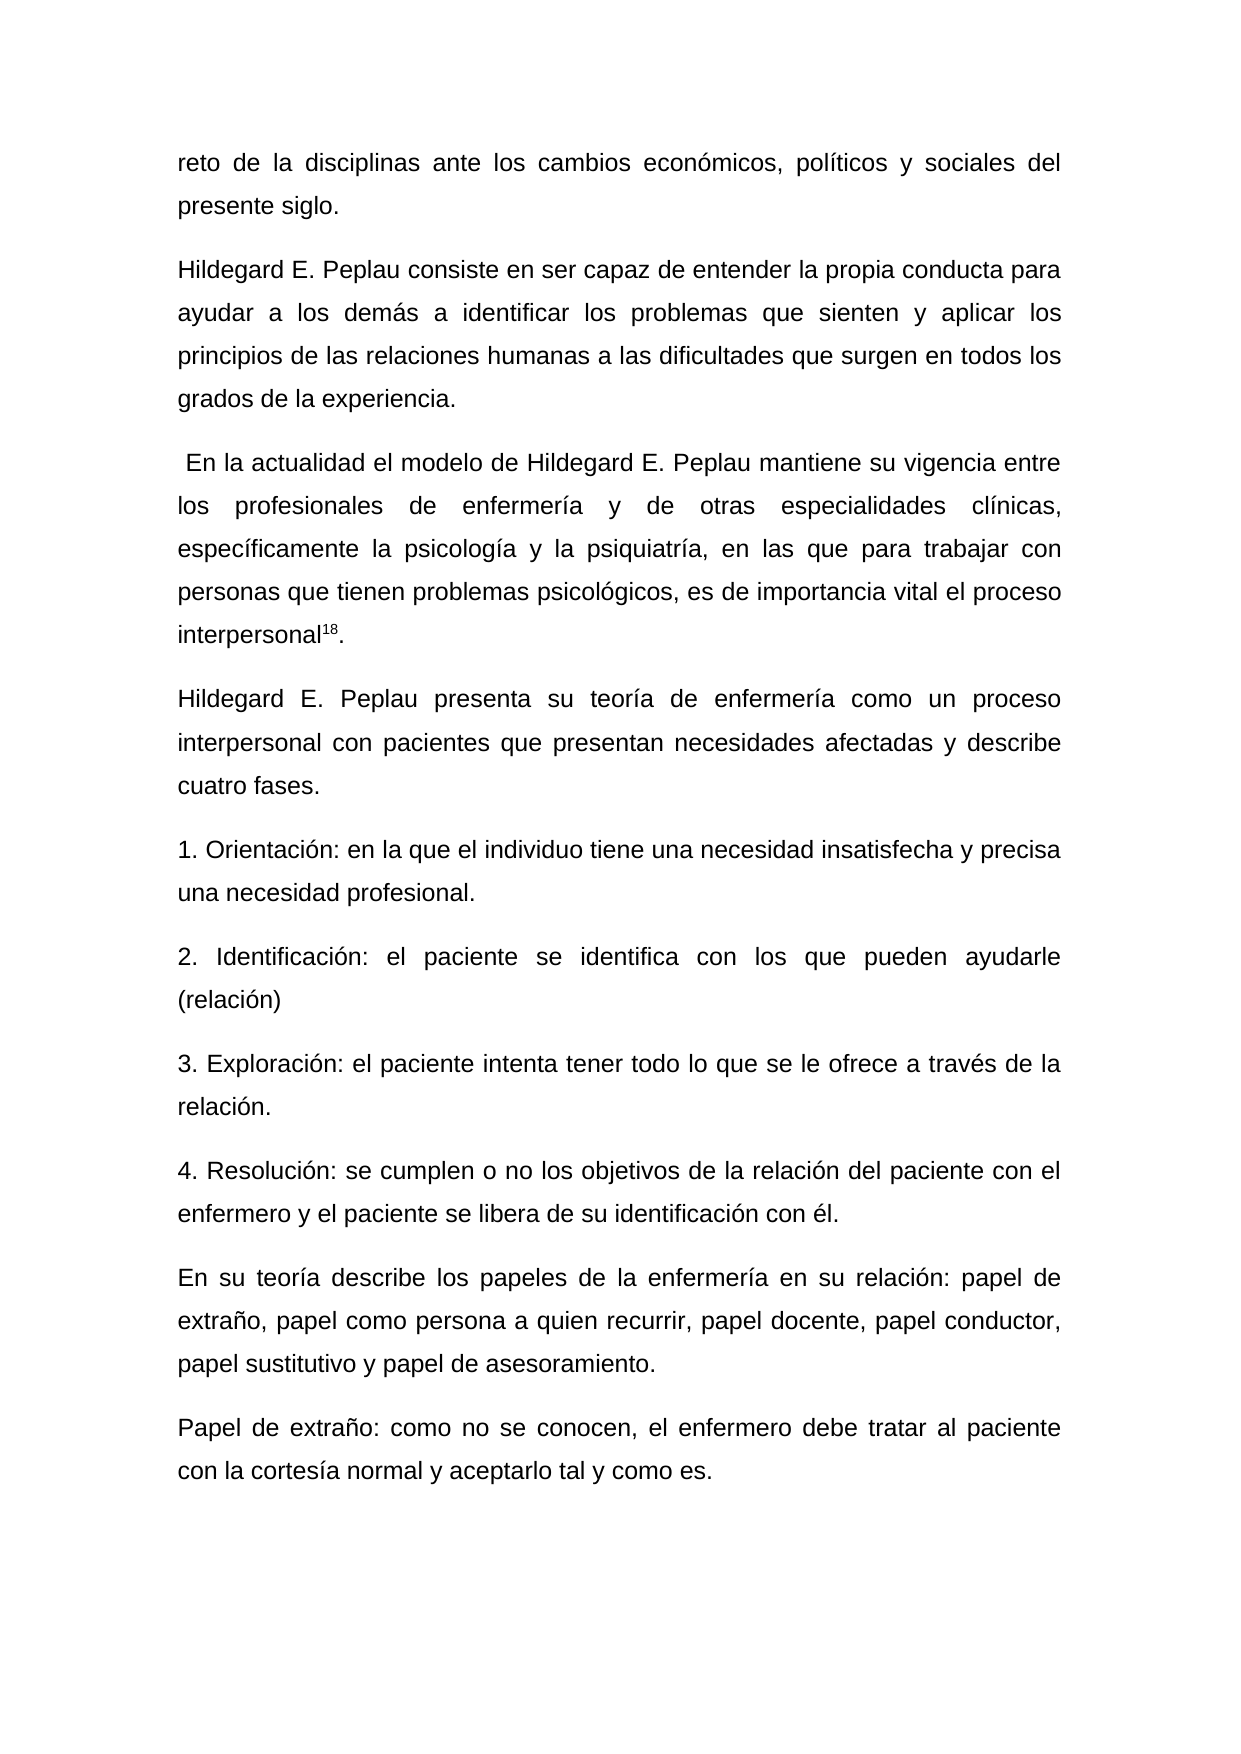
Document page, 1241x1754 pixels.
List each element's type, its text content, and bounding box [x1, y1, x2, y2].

text 3. Exploración: el paciente intenta tener todo lo que se le ofrece a través de la relación. [177, 1049, 1063, 1121]
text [177, 148, 1063, 219]
text 2. Identificación: el paciente se identifica con los que pueden ayudarle (relación) [177, 942, 1063, 1014]
text 1. Orientación: en la que el individuo tiene una necesidad insatisfecha y precisa una necesidad profesional. [177, 835, 1063, 907]
text Hildegard E. Peplau presenta su teoría de enfermería como un proceso interpersonal con pacientes que presentan necesidades afectadas y describe cuatro fases. [177, 684, 1063, 799]
text En la actualidad el modelo de Hildegard E. Peplau mantiene su vigencia entre los profesionales de enfermería y de otras especialidades clínicas, específicamente la psicología y la psiquiatría, en las que para trabajar con personas que tienen problemas psicológicos, es de importancia vital el proceso interpersonal18. [177, 448, 1063, 649]
text 4. Resolución: se cumplen o no los objetivos de la relación del paciente con el enfermero y el paciente se libera de su identificación con él. [177, 1156, 1063, 1228]
text En su teoría describe los papeles de la enfermería en su relación: papel de extraño, papel como persona a quien recurrir, papel docente, papel conductor, papel sustitutivo y papel de asesoramiento. [177, 1263, 1063, 1378]
text Papel de extraño: como no se conocen, el enfermero debe tratar al paciente con la cortesía normal y aceptarlo tal y como es. [177, 1413, 1063, 1485]
text Hildegard E. Peplau consiste en ser capaz de entender la propia conducta para ayudar a los demás a identificar los problemas que sienten y aplicar los principios de las relaciones humanas a las dificultades que surgen en todos los grados de la experiencia. [177, 255, 1063, 413]
